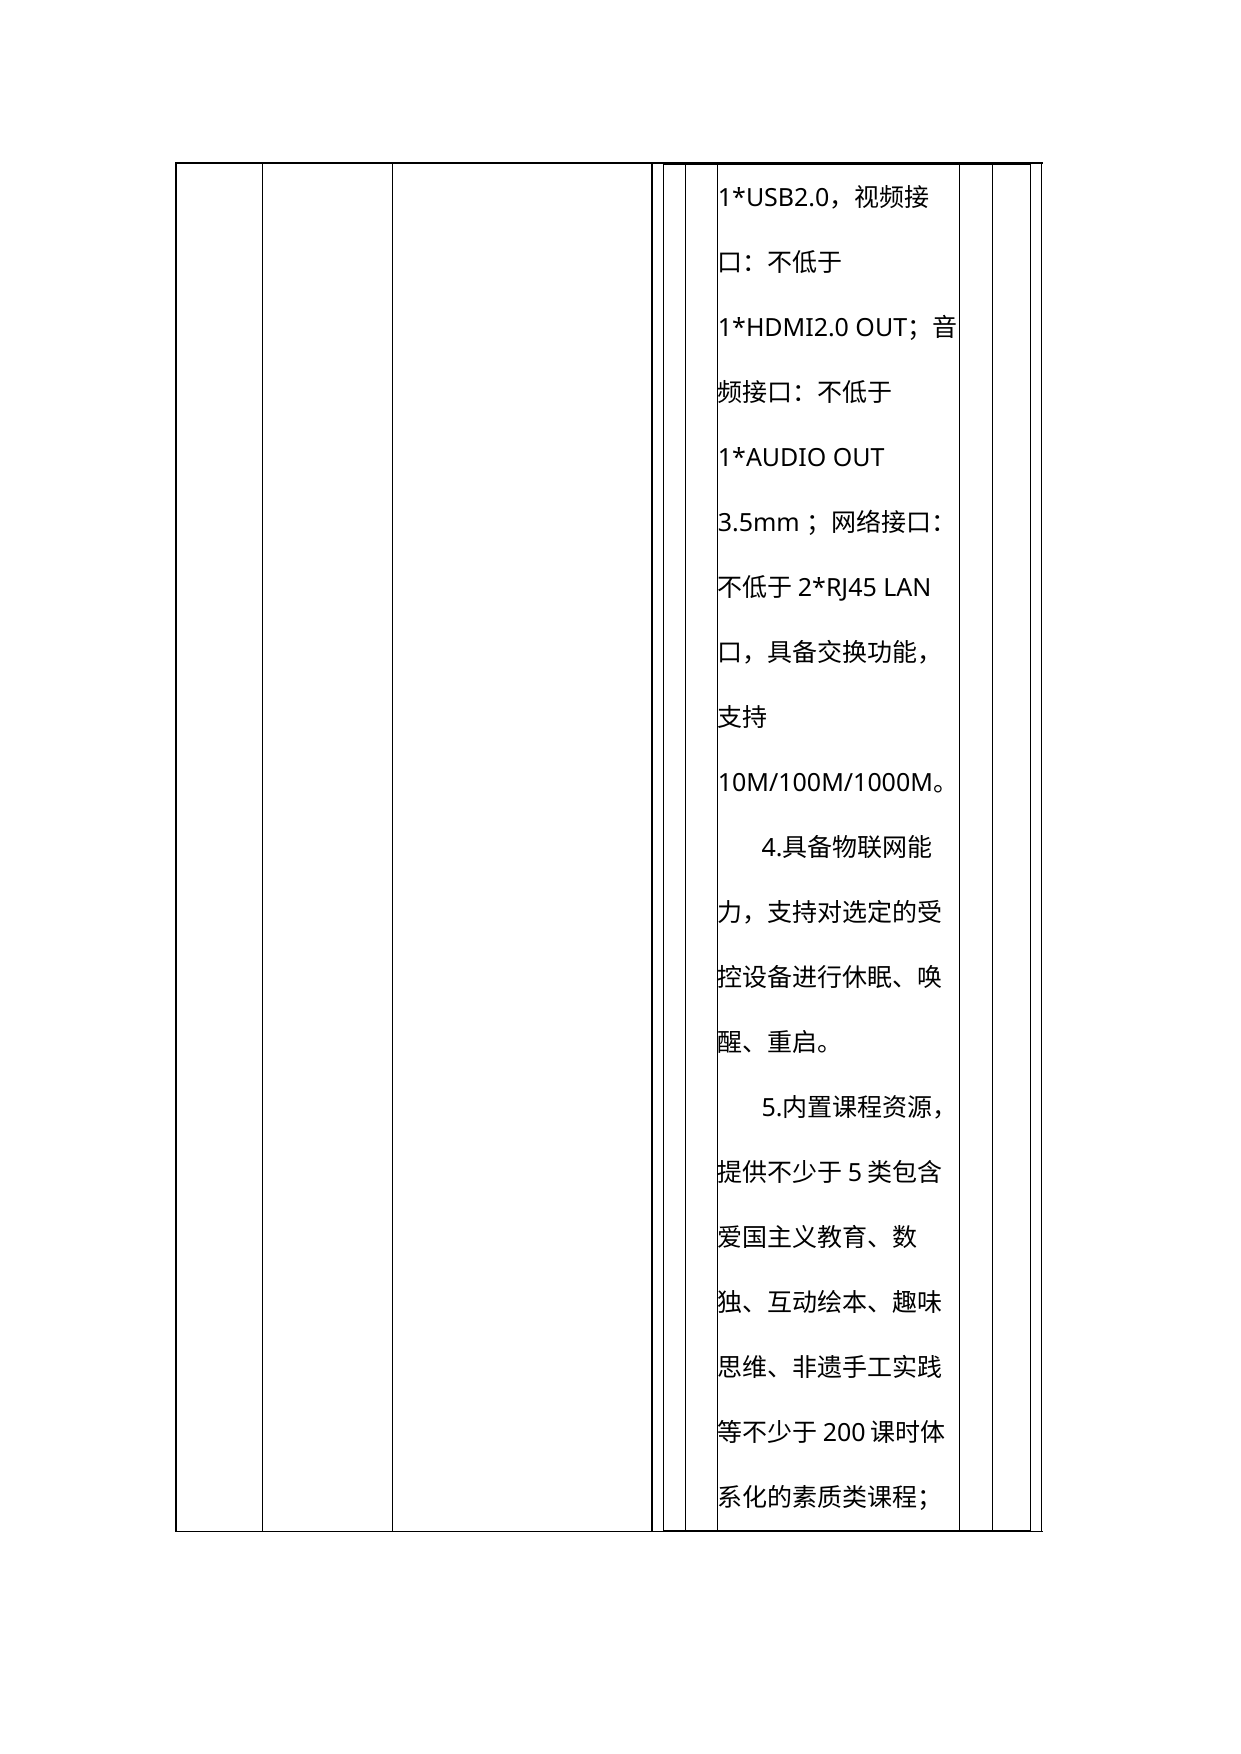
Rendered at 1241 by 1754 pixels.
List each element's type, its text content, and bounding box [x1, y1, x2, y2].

table_cell [664, 165, 685, 1530]
table_cell [1031, 164, 1041, 1531]
table_cell [263, 164, 392, 1531]
table_cell [393, 164, 651, 1531]
table_cell [993, 165, 1030, 1530]
table_cell [718, 165, 959, 1530]
table_cell 1 [177, 164, 262, 1531]
table_cell [653, 164, 663, 1531]
table_cell [960, 165, 992, 1530]
table_cell [686, 165, 717, 1530]
